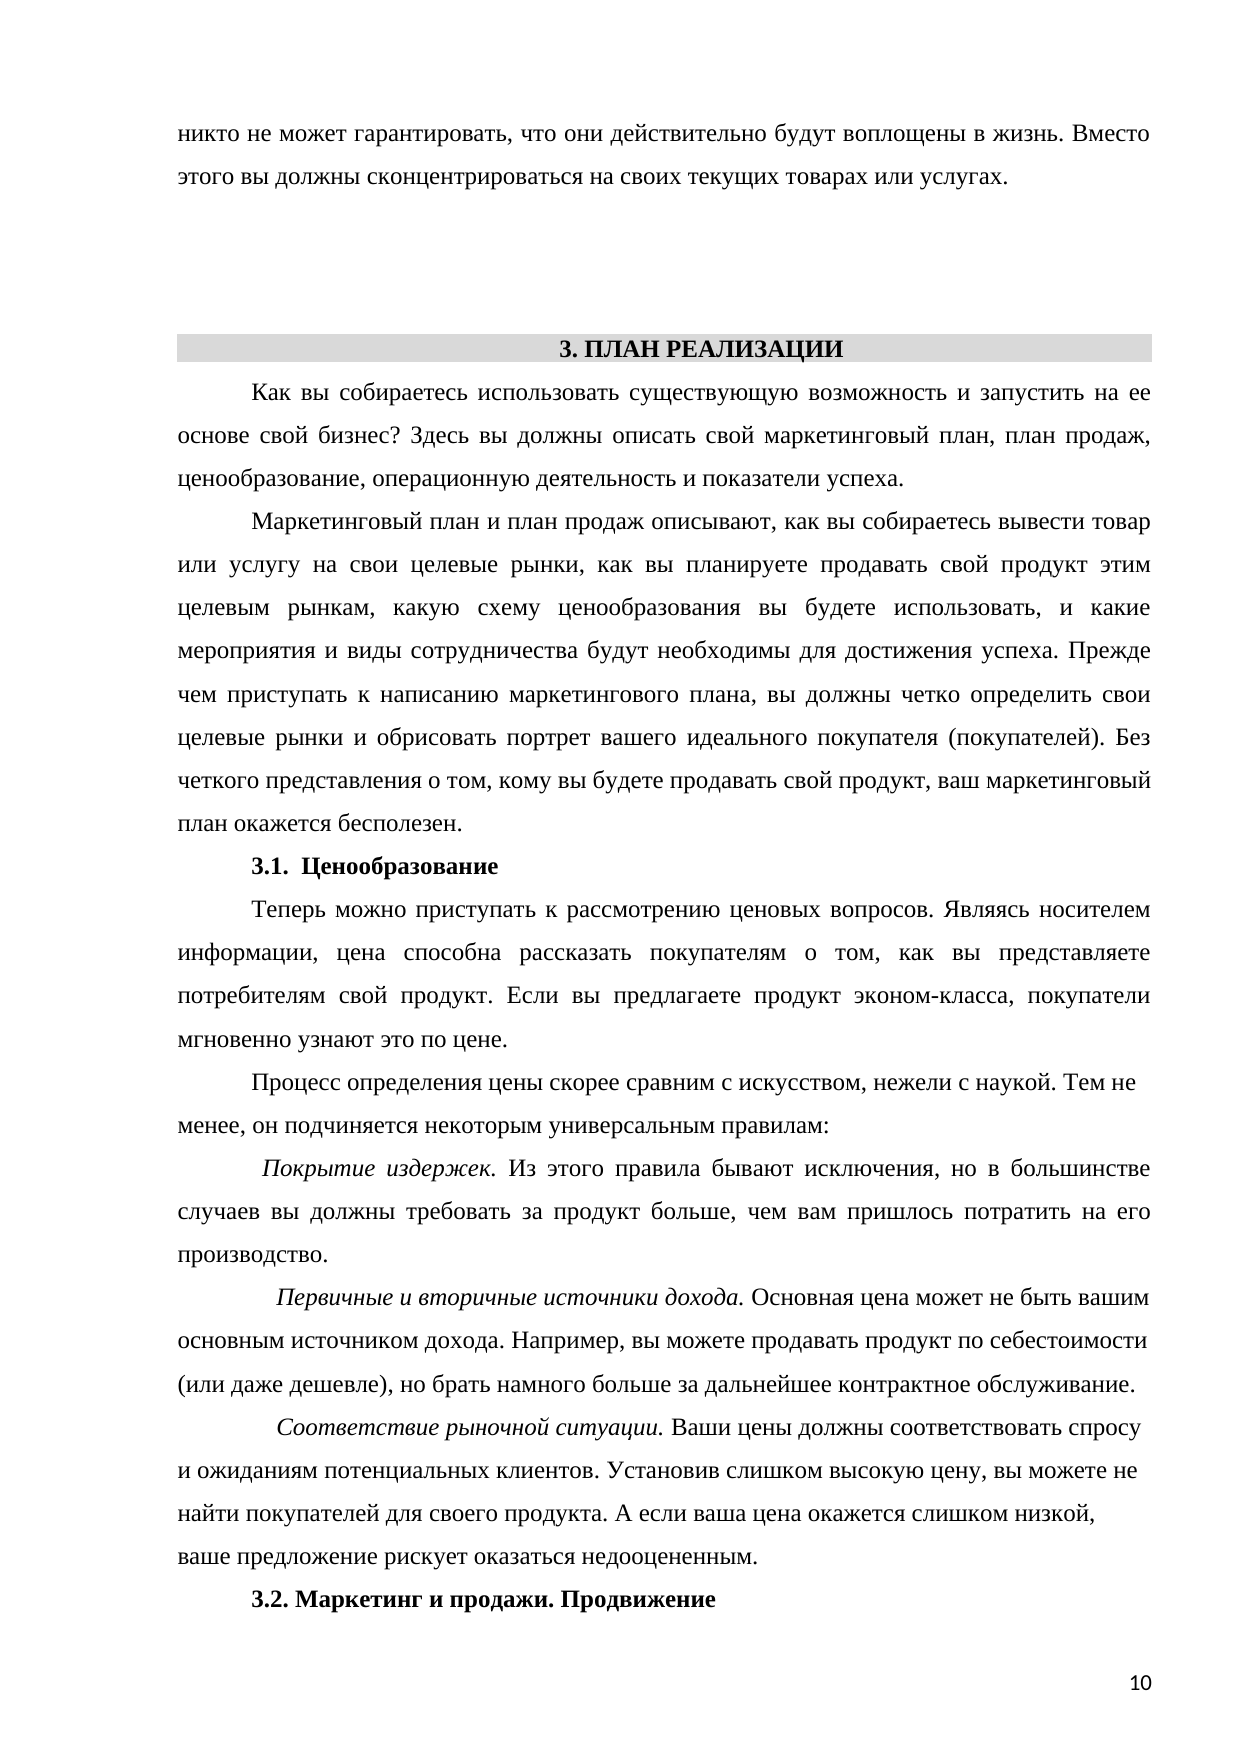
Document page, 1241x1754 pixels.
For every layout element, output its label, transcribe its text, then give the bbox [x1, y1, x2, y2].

text 3.1. Ценообразование [177, 851, 1152, 880]
text Соответствие рыночной ситуации. Ваши цены должны соответствовать спросу и ожиданиям потенциальных клиентов. Установив слишком высокую цену, вы можете не найти покупателей для своего продукта. А если ваша цена окажется слишком низкой, ваше предложение рискует оказаться недооцененным. [177, 1412, 1152, 1570]
text Как вы собираетесь использовать существующую возможность и запустить на ее основе свой бизнес? Здесь вы должны описать свой маркетинговый план, план продаж, ценообразование, операционную деятельность и показатели успеха. [177, 377, 1152, 492]
text 3.2. Маркетинг и продажи. Продвижение [177, 1584, 1152, 1613]
text Покрытие издержек. Из этого правила бывают исключения, но в большинстве случаев вы должны требовать за продукт больше, чем вам пришлось потратить на его производство. [177, 1153, 1152, 1268]
text Теперь можно приступать к рассмотрению ценовых вопросов. Являясь носителем информации, цена способна рассказать покупателям о том, как вы представляете потребителям свой продукт. Если вы предлагаете продукт эконом-класса, покупатели мгновенно узнают это по цене. [177, 894, 1152, 1052]
text 3. ПЛАН РЕАЛИЗАЦИИ [177, 334, 1152, 362]
text Первичные и вторичные источники дохода. Основная цена может не быть вашим основным источником дохода. Например, вы можете продавать продукт по себестоимости (или даже дешевле), но брать намного больше за дальнейшее контрактное обслуживание. [177, 1282, 1152, 1397]
text Процесс определения цены скорее сравним с искусством, нежели с наукой. Тем не менее, он подчиняется некоторым универсальным правилам: [177, 1067, 1152, 1139]
text Маркетинговый план и план продаж описывают, как вы собираетесь вывести товар или услугу на свои целевые рынки, как вы планируете продавать свой продукт этим целевым рынкам, какую схему ценообразования вы будете использовать, и какие мероприятия и виды сотрудничества будут необходимы для достижения успеха. Прежде чем приступать к написанию маркетингового плана, вы должны четко определить свои целевые рынки и обрисовать портрет вашего идеального покупателя (покупателей). Без четкого представления о том, кому вы будете продавать свой продукт, ваш маркетинговый план окажется бесполезен. [177, 506, 1152, 837]
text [177, 118, 1152, 190]
